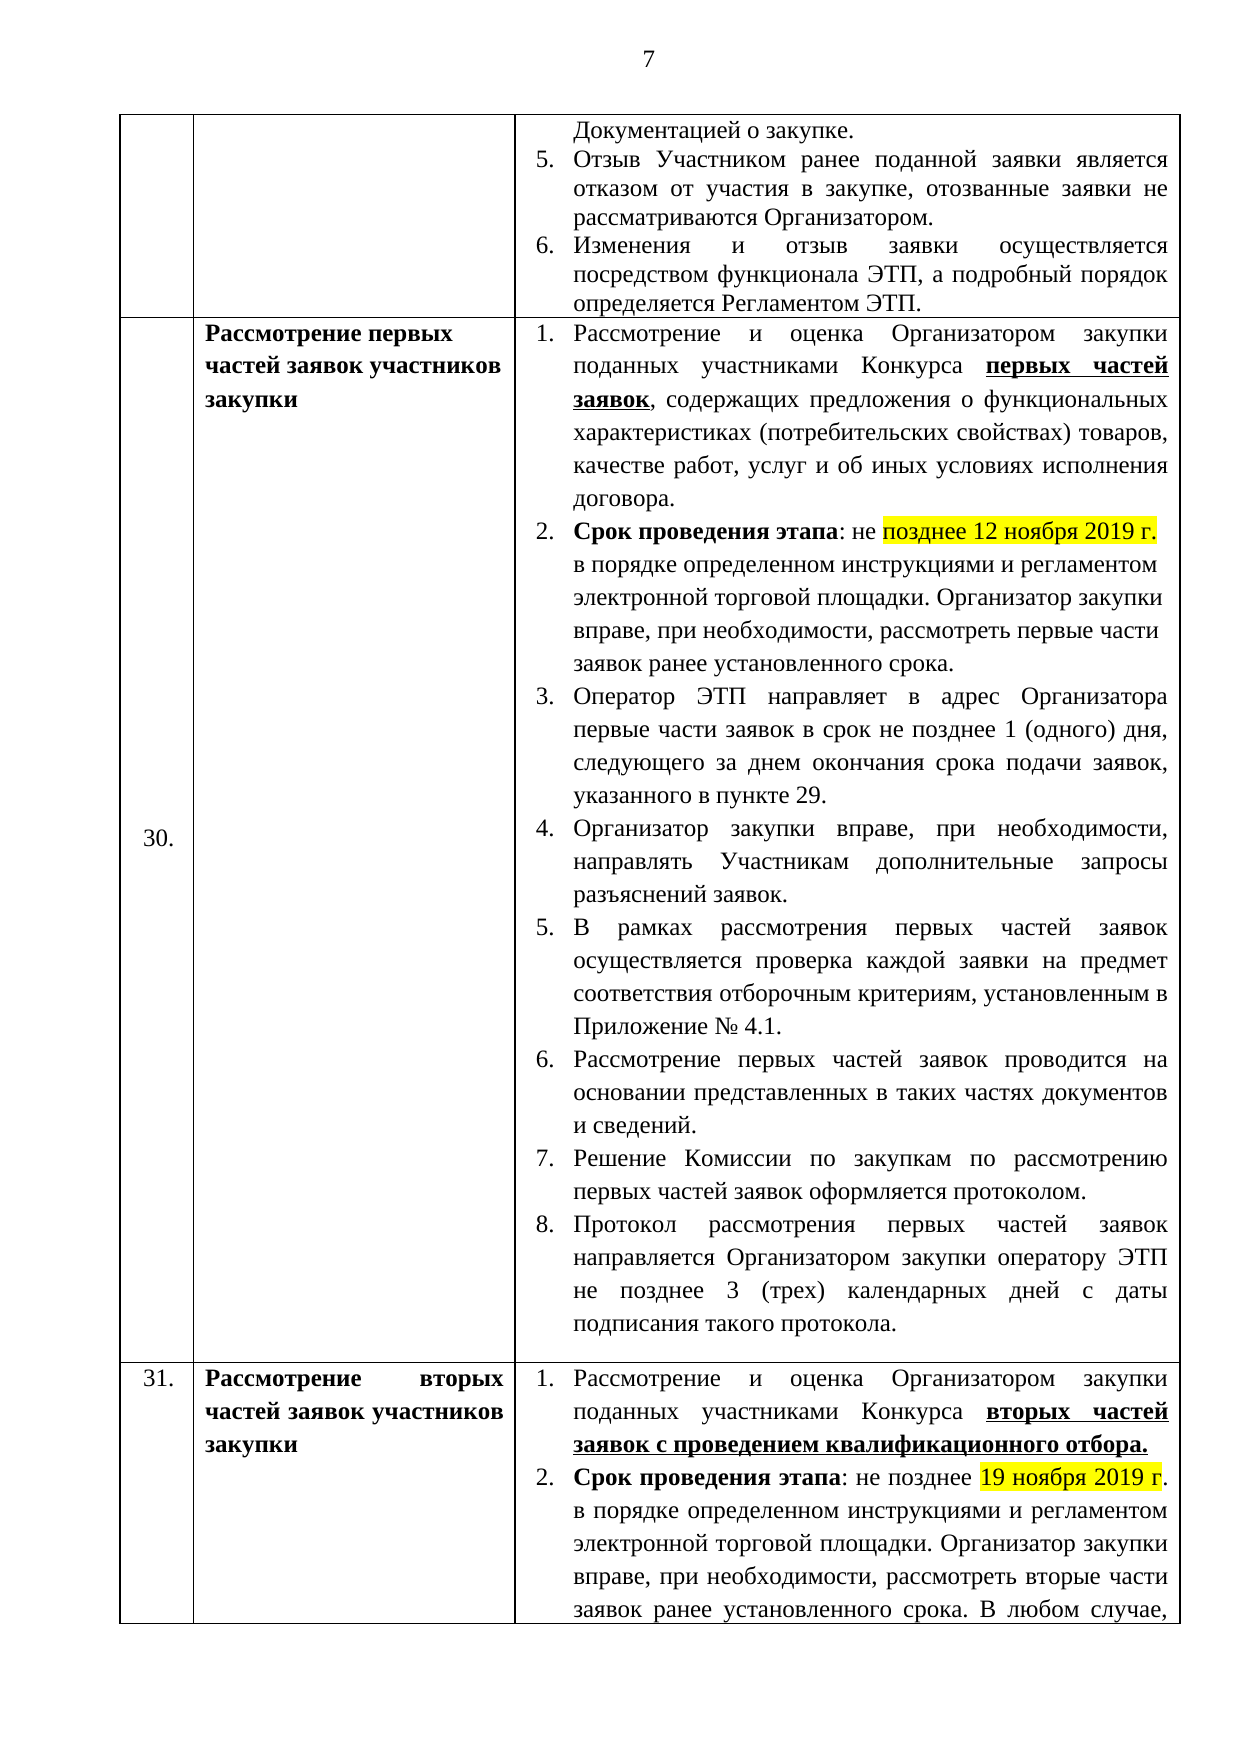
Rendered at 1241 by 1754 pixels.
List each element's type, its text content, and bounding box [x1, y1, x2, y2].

table_cell Рассмотрение первых частей заявок участников закупки [194, 318, 514, 1362]
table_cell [194, 115, 514, 317]
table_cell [516, 1363, 1179, 1623]
table_cell [121, 318, 193, 1362]
table_cell Рассмотрение и оценка Организатором закупки поданных участниками Конкурса первых частей заявок, содержащих предложения о функциональных характеристиках (потребительских свойствах) товаров, качестве работ, услуг и об иных условиях исполнения договора. Срок проведения этапа: не позднее 12 ноября 2019 г. в порядке определенном инструкциями и регламентом электронной торговой площадки. Организатор закупки вправе, при необходимости, рассмотреть первые части заявок ранее установленного срока. Оператор ЭТП направляет в адрес Организатора первые части заявок в срок не позднее 1 (одного) дня, следующего за днем окончания срока подачи заявок, указанного в пункте 29. Организатор закупки вправе, при необходимости, направлять Участникам дополнительные запросы разъяснений заявок. В рамках рассмотрения первых частей заявок осуществляется проверка каждой заявки на предмет соответствия отборочным критериям, установленным в Приложение № 4.1. Рассмотрение первых частей заявок проводится на основании представленных в таких частях документов и сведений. Решение Комиссии по закупкам по рассмотрению первых частей заявок оформляется протоколом. Протокол рассмотрения первых частей заявок направляется Организатором закупки оператору ЭТП не позднее 3 (трех) календарных дней с даты подписания такого протокола. [516, 318, 1179, 1362]
table_cell [121, 1363, 193, 1623]
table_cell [516, 115, 1179, 317]
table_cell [194, 1363, 514, 1623]
table_cell [121, 115, 193, 317]
